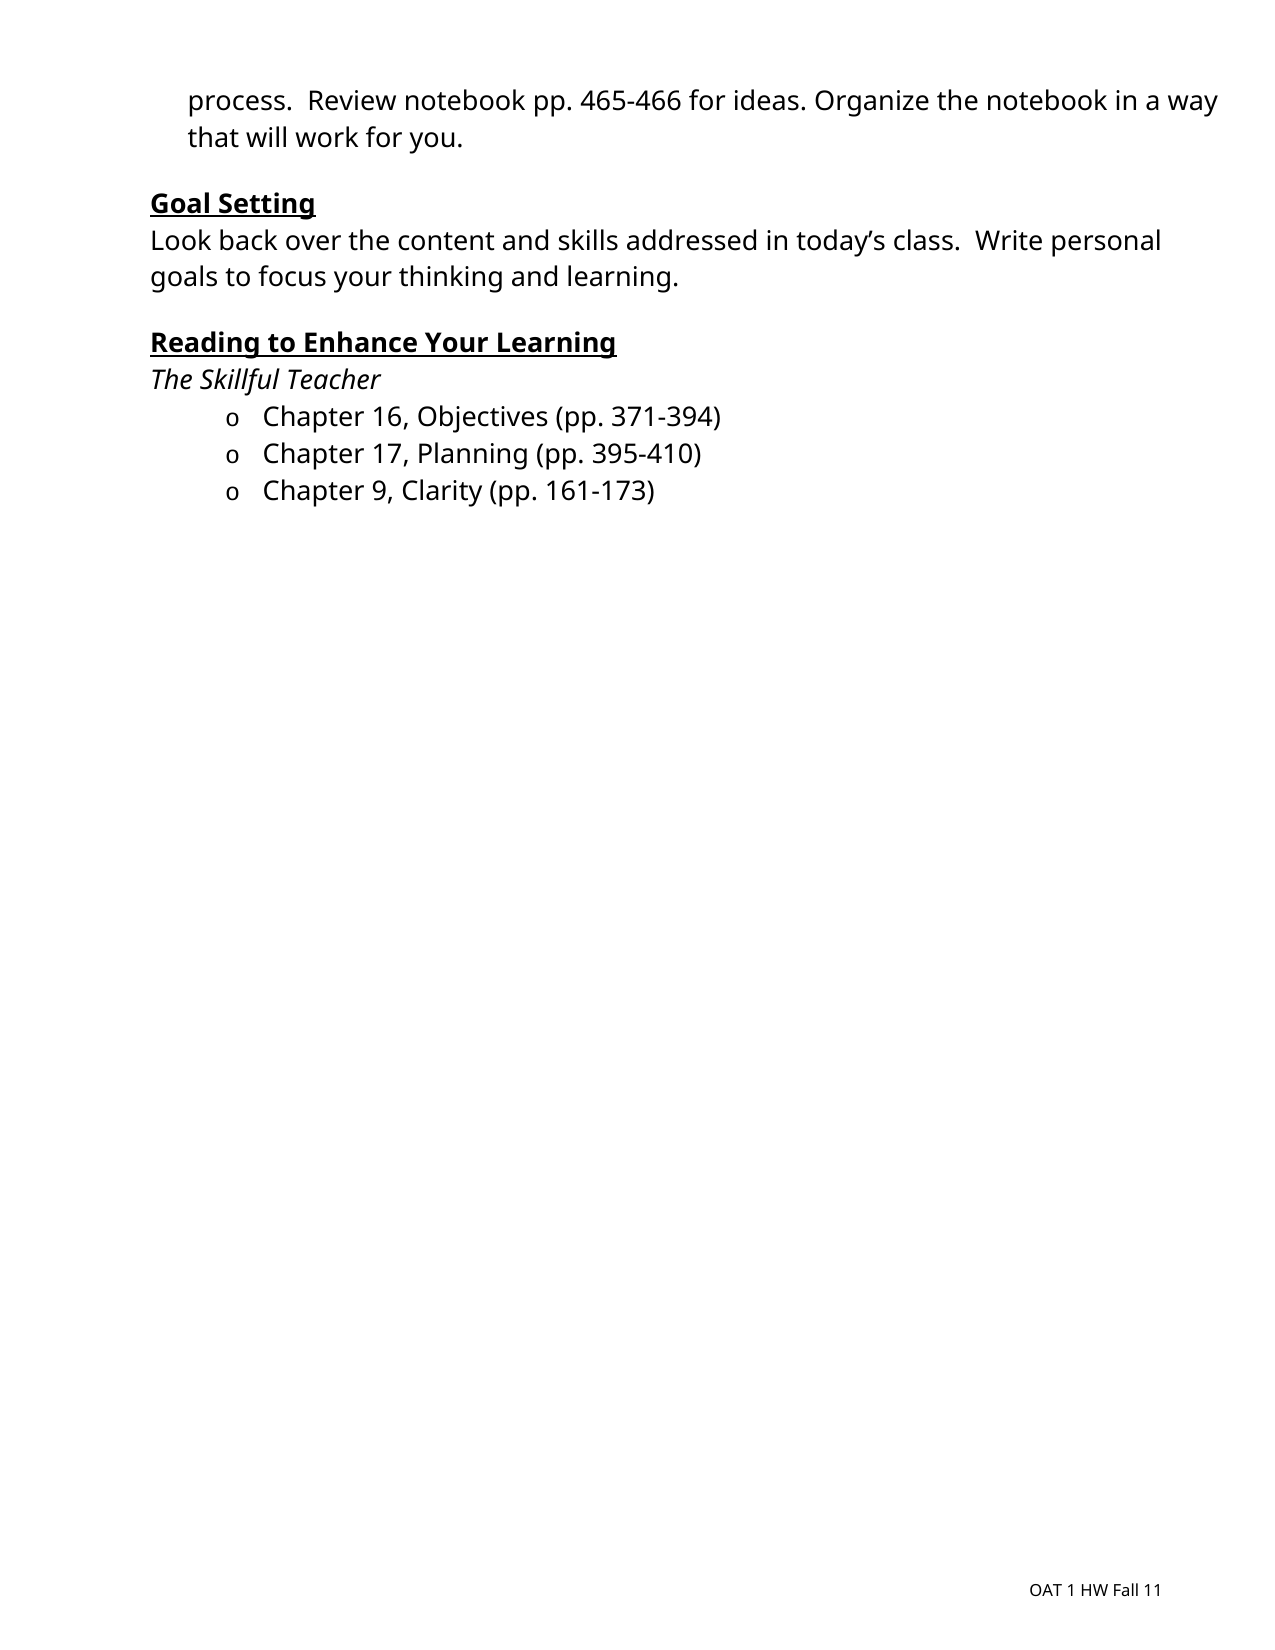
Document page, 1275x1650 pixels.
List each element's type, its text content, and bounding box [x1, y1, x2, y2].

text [187, 82, 1219, 155]
text The Skillful Teacher [150, 360, 1219, 397]
text Reading to Enhance Your Learning [150, 323, 1219, 360]
list Chapter 17, Planning (pp. 395-410) [225, 434, 1219, 471]
text Look back over the content and skills addressed in today’s class. Write personal goals to focus your thinking and learning. [150, 221, 1219, 295]
list Chapter 16, Objectives (pp. 371-394) [225, 397, 1219, 434]
text Goal Setting [150, 184, 1219, 221]
list Chapter 9, Clarity (pp. 161-173) [225, 471, 1219, 508]
